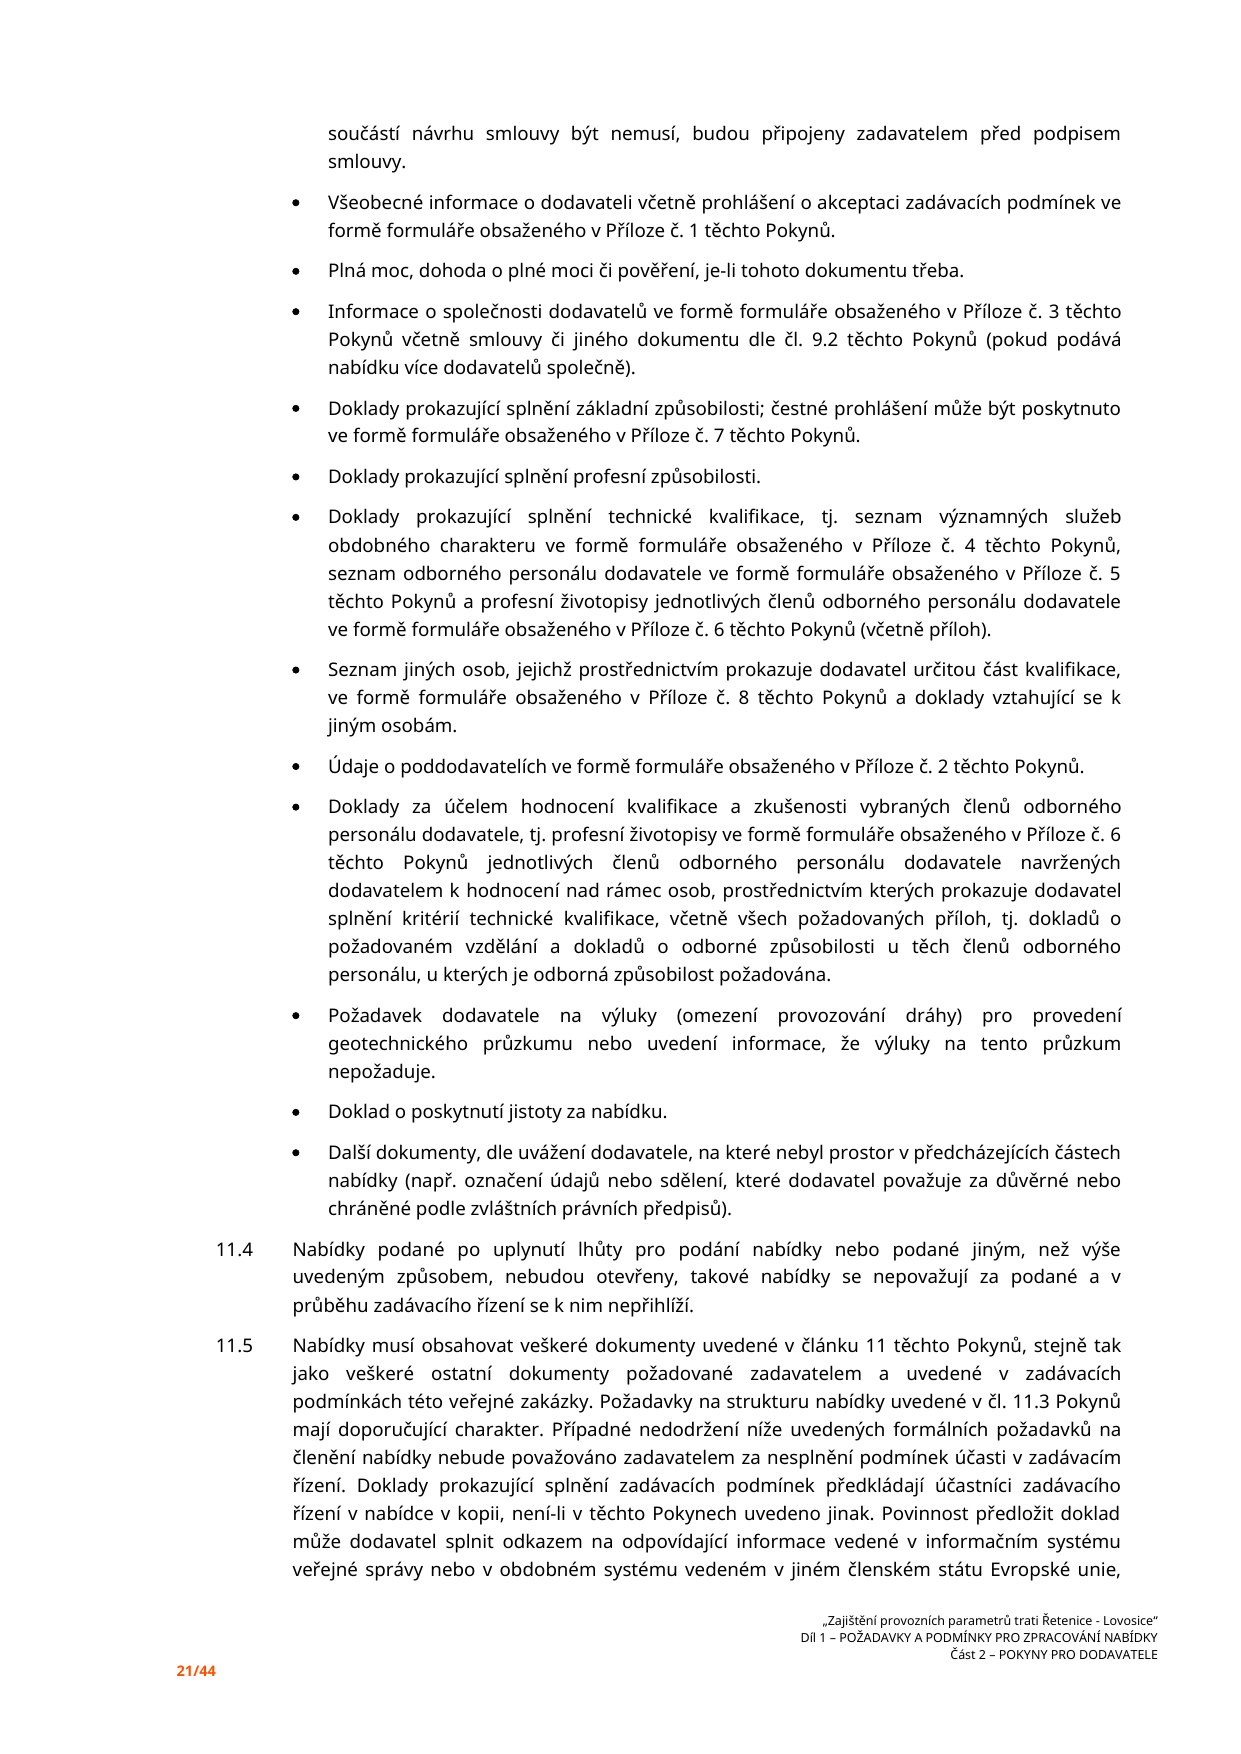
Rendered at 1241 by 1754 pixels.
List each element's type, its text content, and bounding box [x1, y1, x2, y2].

text Nabídky podané po uplynutí lhůty pro podání nabídky nebo podané jiným, než výše uvedeným způsobem, nebudou otevřeny, takové nabídky se nepovažují za podané a v průběhu zadávacího řízení se k nim nepřihlíží. [216, 1236, 1122, 1317]
text Plná moc, dohoda o plné moci či pověření, je-li tohoto dokumentu třeba. [292, 258, 1122, 283]
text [292, 121, 1122, 174]
text Údaje o poddodavatelích ve formě formuláře obsaženého v Příloze č. 2 těchto Pokynů. [292, 753, 1122, 778]
text Doklady prokazující splnění technické kvalifikace, tj. seznam významných služeb obdobného charakteru ve formě formuláře obsaženého v Příloze č. 4 těchto Pokynů, seznam odborného personálu dodavatele ve formě formuláře obsaženého v Příloze č. 5 těchto Pokynů a profesní životopisy jednotlivých členů odborného personálu dodavatele ve formě formuláře obsaženého v Příloze č. 6 těchto Pokynů (včetně příloh). [292, 504, 1122, 641]
text Informace o společnosti dodavatelů ve formě formuláře obsaženého v Příloze č. 3 těchto Pokynů včetně smlouvy či jiného dokumentu dle čl. 9.2 těchto Pokynů (pokud podává nabídku více dodavatelů společně). [292, 298, 1122, 380]
text Všeobecné informace o dodavateli včetně prohlášení o akceptaci zadávacích podmínek ve formě formuláře obsaženého v Příloze č. 1 těchto Pokynů. [292, 189, 1122, 243]
text Další dokumenty, dle uvážení dodavatele, na které nebyl prostor v předcházejících částech nabídky (např. označení údajů nebo sdělení, které dodavatel považuje za důvěrné nebo chráněné podle zvláštních právních předpisů). [292, 1139, 1122, 1221]
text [216, 1332, 1122, 1582]
text Doklad o poskytnutí jistoty za nabídku. [292, 1099, 1122, 1124]
text Doklady prokazující splnění základní způsobilosti; čestné prohlášení může být poskytnuto ve formě formuláře obsaženého v Příloze č. 7 těchto Pokynů. [292, 395, 1122, 448]
text Doklady prokazující splnění profesní způsobilosti. [292, 463, 1122, 489]
text Požadavek dodavatele na výluky (omezení provozování dráhy) pro provedení geotechnického průzkumu nebo uvedení informace, že výluky na tento průzkum nepožaduje. [292, 1002, 1122, 1084]
text Doklady za účelem hodnocení kvalifikace a zkušenosti vybraných členů odborného personálu dodavatele, tj. profesní životopisy ve formě formuláře obsaženého v Příloze č. 6 těchto Pokynů jednotlivých členů odborného personálu dodavatele navržených dodavatelem k hodnocení nad rámec osob, prostřednictvím kterých prokazuje dodavatel splnění kritérií technické kvalifikace, včetně všech požadovaných příloh, tj. dokladů o požadovaném vzdělání a dokladů o odborné způsobilosti u těch členů odborného personálu, u kterých je odborná způsobilost požadována. [292, 793, 1122, 987]
text Seznam jiných osob, jejichž prostřednictvím prokazuje dodavatel určitou část kvalifikace, ve formě formuláře obsaženého v Příloze č. 8 těchto Pokynů a doklady vztahující se k jiným osobám. [292, 656, 1122, 738]
